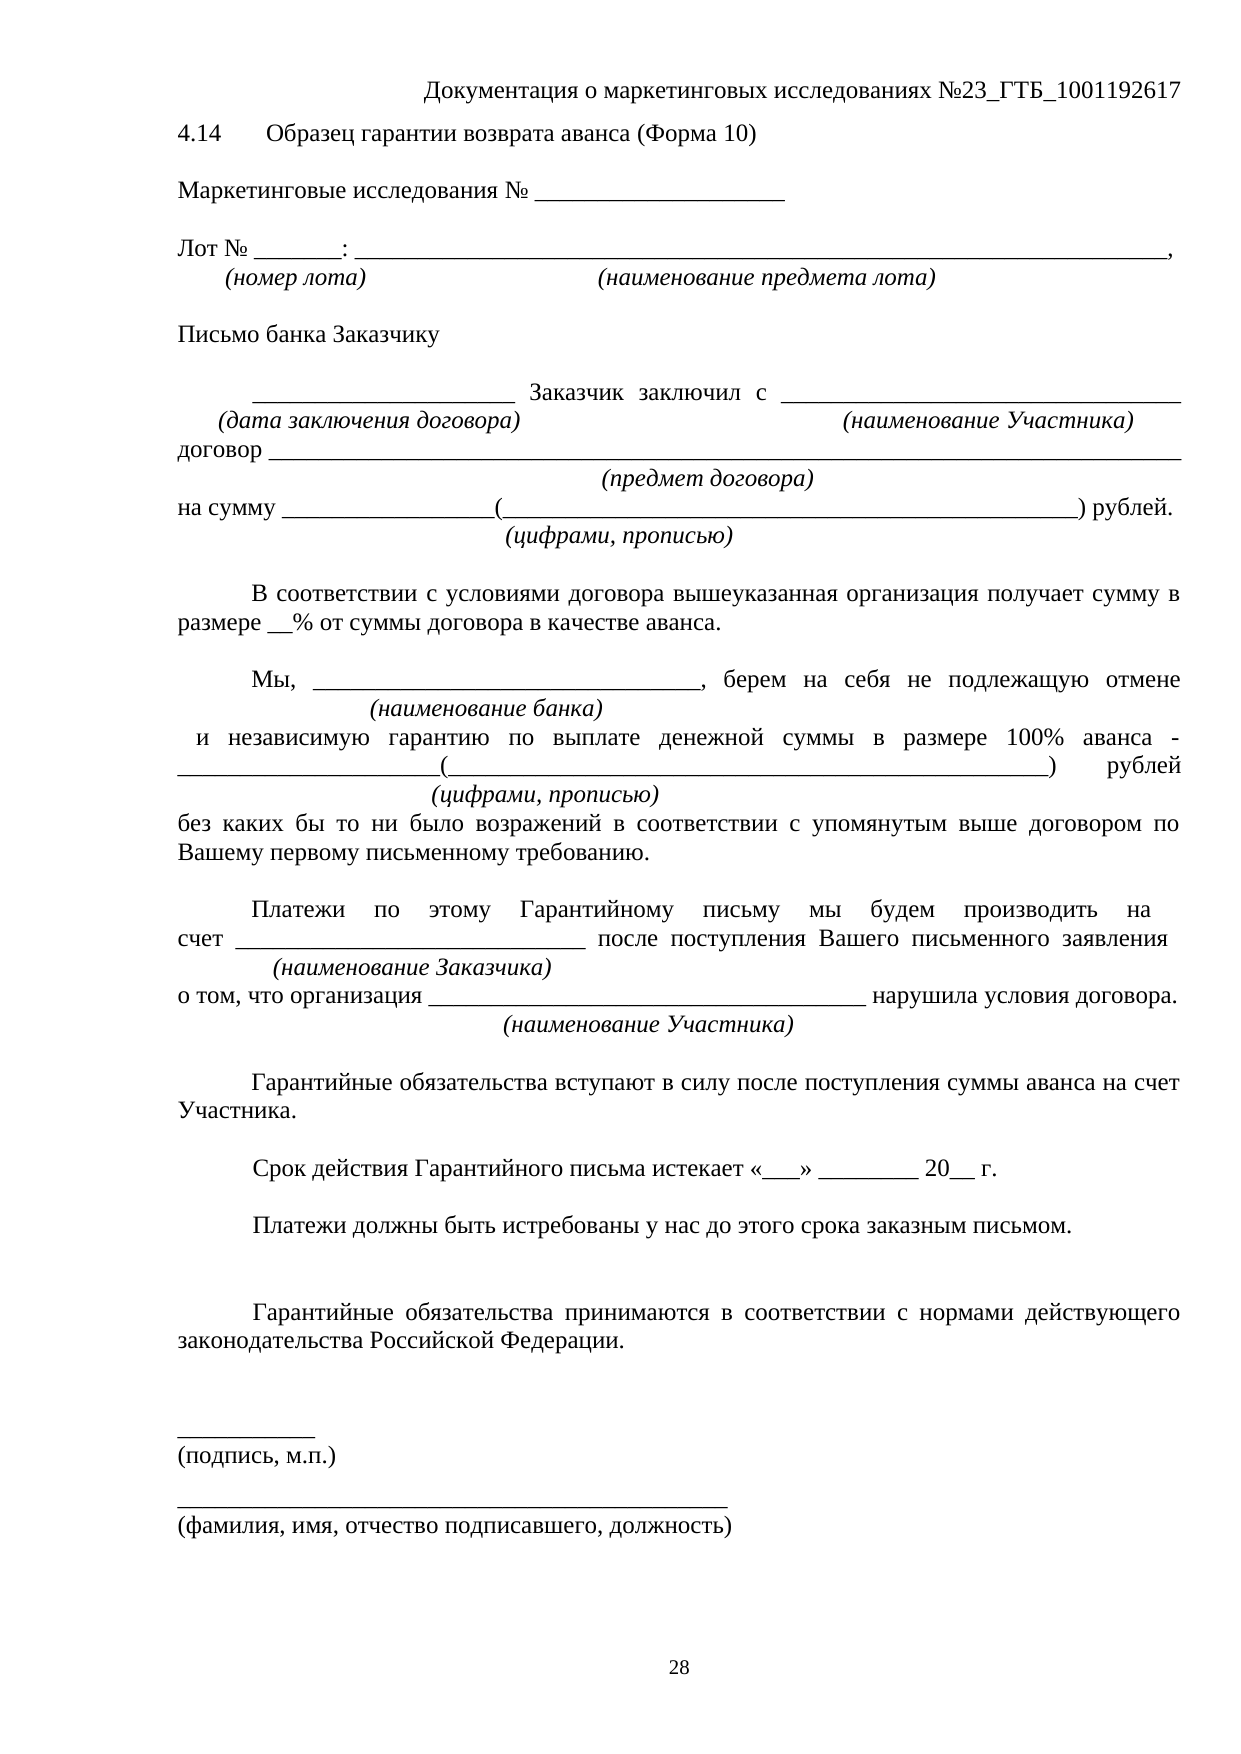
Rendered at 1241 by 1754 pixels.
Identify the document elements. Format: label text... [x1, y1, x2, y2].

text и независимую гарантию по выплате денежной суммы в размере 100% аванса - _____________________(________________________________________________) рублей (цифрами, прописью) [177, 722, 1181, 808]
text (фамилия, имя, отчество подписавшего, должность) [177, 1511, 1181, 1539]
text Маркетинговые исследования № ____________________ [177, 176, 1181, 204]
text о том, что организация ___________________________________ нарушила условия договора. [177, 981, 1181, 1009]
text (номер лота) (наименование предмета лота) [177, 262, 1181, 291]
text договор _________________________________________________________________________ (предмет договора) [177, 434, 1181, 492]
text ____________________________________________ [177, 1482, 1181, 1511]
text Платежи должны быть истребованы у нас до этого срока заказным письмом. [177, 1211, 1181, 1239]
text Гарантийные обязательства принимаются в соответствии с нормами действующего законодательства Российской Федерации. [177, 1297, 1181, 1354]
text _____________________ Заказчик заключил с ________________________________ (дата заключения договора) (наименование Участника) [177, 377, 1181, 434]
text без каких бы то ни было возражений в соответствии с упомянутым выше договором по Вашему первому письменному требованию. [177, 808, 1181, 866]
text (цифрами, прописью) [177, 521, 1181, 549]
text Срок действия Гарантийного письма истекает «___» ________ 20__ г. [177, 1153, 1181, 1182]
list Образец гарантии возврата аванса (Форма 10) [177, 118, 1181, 147]
text ___________ [177, 1412, 1181, 1441]
text (наименование Участника) [177, 1009, 1181, 1038]
text Гарантийные обязательства вступают в силу после поступления суммы аванса на счет Участника. [177, 1067, 1181, 1124]
text Платежи по этому Гарантийному письму мы будем производить на счет ____________________________ после поступления Вашего письменного заявления (наименование Заказчика) [177, 894, 1181, 981]
text Письмо банка Заказчику [177, 319, 1181, 348]
text Мы, _______________________________, берем на себя не подлежащую отмене (наименование банка) [177, 664, 1181, 722]
text (подпись, м.п.) [177, 1441, 1181, 1469]
text Лот № _______: _________________________________________________________________, [177, 233, 1181, 262]
text В соответствии с условиями договора вышеуказанная организация получает сумму в размере __% от суммы договора в качестве аванса. [177, 578, 1181, 636]
text на сумму _________________(______________________________________________) рублей. [177, 492, 1181, 521]
